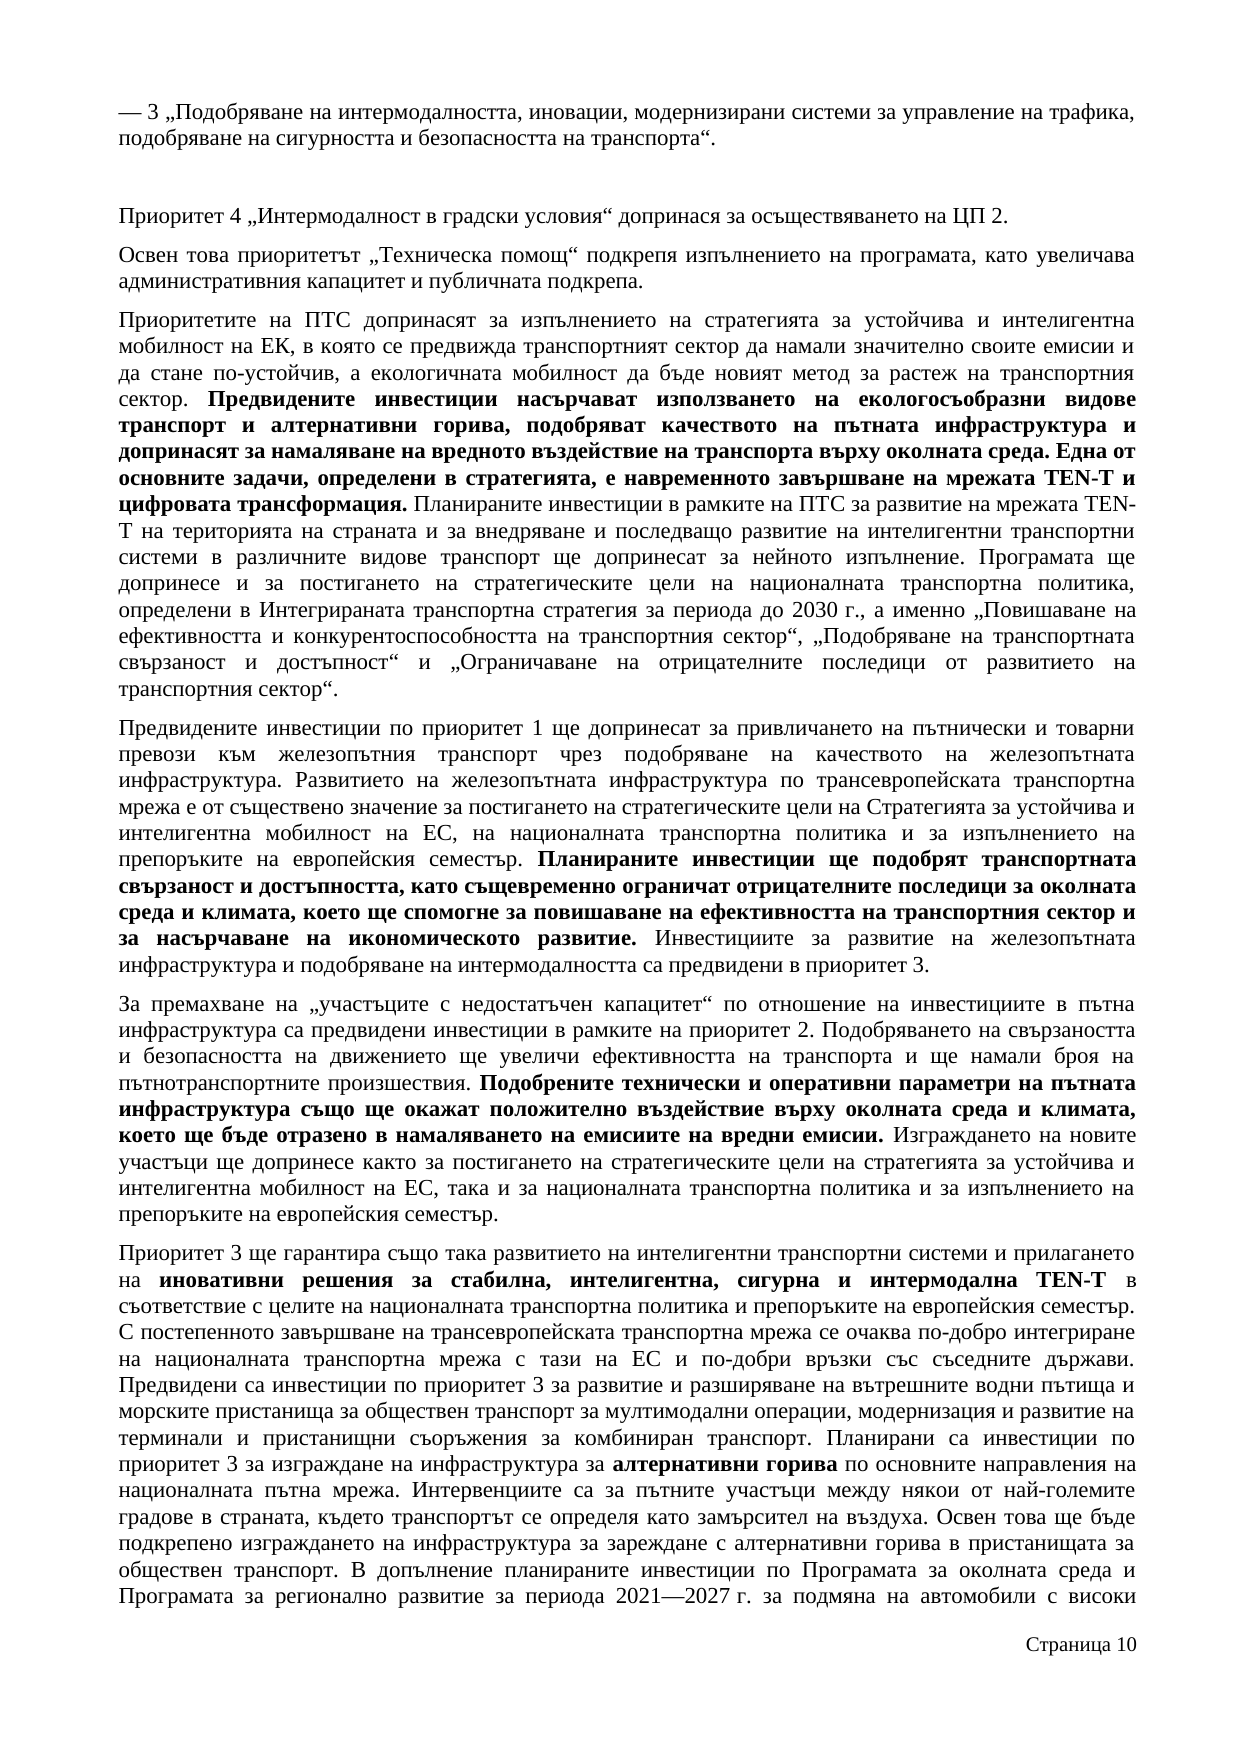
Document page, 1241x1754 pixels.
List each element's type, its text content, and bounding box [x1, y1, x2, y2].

text Предвидените инвестиции по приоритет 1 ще допринесат за привличането на пътнически и товарни превози към железопътния транспорт чрез подобряване на качеството на железопътната инфраструктура. Развитието на железопътната инфраструктура по трансевропейската транспортна мрежа е от съществено значение за постигането на стратегическите цели на Стратегията за устойчива и интелигентна мобилност на ЕС, на националната транспортна политика и за изпълнението на препоръките на европейския семестър. Планираните инвестиции ще подобрят транспортната свързаност и достъпността, като същевременно ограничат отрицателните последици за околната среда и климата, което ще спомогне за повишаване на ефективността на транспортния сектор и за насърчаване на икономическото развитие. Инвестициите за развитие на железопътната инфраструктура и подобряване на интермодалността са предвидени в приоритет 3. [118, 714, 1137, 977]
text — 3 „Подобряване на интермодалността, иновации, модернизирани системи за управление на трафика, подобряване на сигурността и безопасността на транспорта“. [118, 98, 1137, 150]
text Приоритетите на ПТС допринасят за изпълнението на стратегията за устойчива и интелигентна мобилност на ЕК, в която се предвижда транспортният сектор да намали значително своите емисии и да стане по-устойчив, а екологичната мобилност да бъде новият метод за растеж на транспортния сектор. Предвидените инвестиции насърчават използването на екологосъобразни видове транспорт и алтернативни горива, подобряват качеството на пътната инфраструктура и допринасят за намаляване на вредното въздействие на транспорта върху околната среда. Една от основните задачи, определени в стратегията, е навременното завършване на мрежата TEN-T и цифровата трансформация. Планираните инвестиции в рамките на ПТС за развитие на мрежата TEN-T на територията на страната и за внедряване и последващо развитие на интелигентни транспортни системи в различните видове транспорт ще допринесат за нейното изпълнение. Програмата ще допринесе и за постигането на стратегическите цели на националната транспортна политика, определени в Интегрираната транспортна стратегия за периода до 2030 г., а именно „Повишаване на ефективността и конкурентоспособността на транспортния сектор“, „Подобряване на транспортната свързаност и достъпност“ и „Ограничаване на отрицателните последици от развитието на транспортния сектор“. [118, 306, 1137, 701]
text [118, 1239, 1137, 1608]
text Освен това приоритетът „Техническа помощ“ подкрепя изпълнението на програмата, като увеличава административния капацитет и публичната подкрепа. [118, 241, 1137, 293]
text Приоритет 4 „Интермодалност в градски условия“ допринася за осъществяването на ЦП 2. [118, 202, 1137, 228]
text За премахване на „участъците с недостатъчен капацитет“ по отношение на инвестициите в пътна инфраструктура са предвидени инвестиции в рамките на приоритет 2. Подобряването на свързаността и безопасността на движението ще увеличи ефективността на транспорта и ще намали броя на пътнотранспортните произшествия. Подобрените технически и оперативни параметри на пътната инфраструктура също ще окажат положително въздействие върху околната среда и климата, което ще бъде отразено в намаляването на емисиите на вредни емисии. Изграждането на новите участъци ще допринесе както за постигането на стратегическите цели на стратегията за устойчива и интелигентна мобилност на ЕС, така и за националната транспортна политика и за изпълнението на препоръките на европейския семестър. [118, 990, 1137, 1227]
